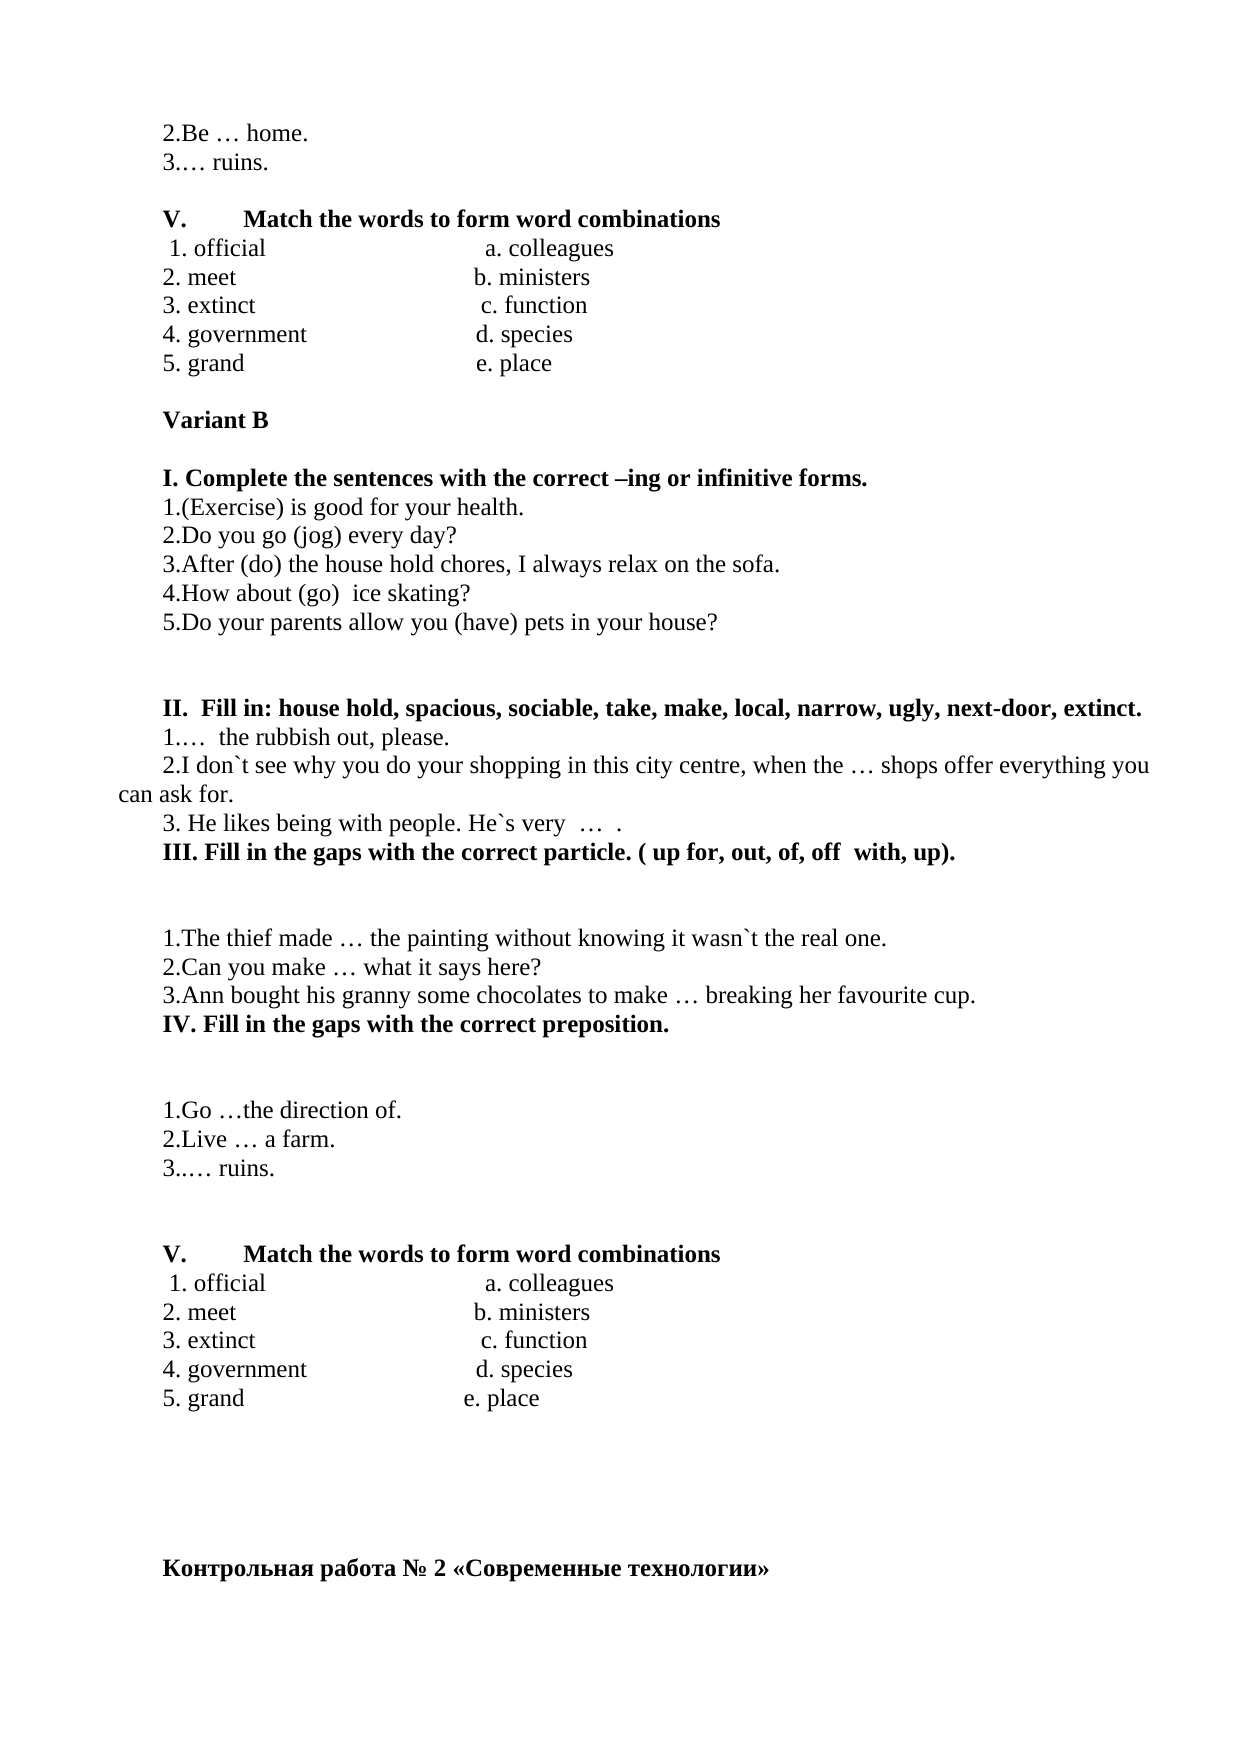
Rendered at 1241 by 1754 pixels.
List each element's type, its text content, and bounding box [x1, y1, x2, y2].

text 3..… ruins. [118, 1153, 1152, 1182]
text 5. grand e. place [118, 1383, 1152, 1412]
text 1.The thief made … the painting without knowing it wasn`t the real one. [118, 923, 1152, 952]
text 3.After (do) the house hold chores, I always relax on the sofa. [118, 549, 1152, 578]
text 4. government d. species [118, 319, 1152, 348]
text I. Complete the sentences with the correct –ing or infinitive forms. [118, 463, 1152, 492]
text 4. government d. species [118, 1354, 1152, 1383]
text 2.I don`t see why you do your shopping in this city centre, when the … shops offer everything you can ask for. [118, 751, 1152, 808]
text 2.Be … home. [118, 118, 1152, 147]
text 1.… the rubbish out, please. [118, 722, 1152, 751]
text 3. He likes being with people. He`s very … . [118, 808, 1152, 837]
text 3. extinct c. function [118, 291, 1152, 319]
text 3. extinct c. function [118, 1326, 1152, 1354]
text V. Match the words to form word combinations [118, 204, 1152, 233]
text 1. official a. colleagues [118, 233, 1152, 262]
text 1. official a. colleagues [118, 1268, 1152, 1297]
text 5.Do your parents allow you (have) pets in your house? [118, 607, 1152, 636]
text 1.Go …the direction of. [118, 1096, 1152, 1124]
text III. Fill in the gaps with the correct particle. ( up for, out, of, off with, up). [118, 837, 1152, 866]
text 5. grand e. place [118, 348, 1152, 377]
text IV. Fill in the gaps with the correct preposition. [118, 1009, 1152, 1038]
text 2. meet b. ministers [118, 1297, 1152, 1326]
text II. Fill in: house hold, spacious, sociable, take, make, local, narrow, ugly, next-door, extinct. [118, 693, 1152, 722]
text V. Match the words to form word combinations [118, 1239, 1152, 1268]
text 2.Do you go (jog) every day? [118, 521, 1152, 549]
text 2.Live … a farm. [118, 1124, 1152, 1153]
text 3.Ann bought his granny some chocolates to make … breaking her favourite cup. [118, 981, 1152, 1009]
text 1.(Exercise) is good for your health. [118, 492, 1152, 521]
text Variant B [118, 406, 1152, 434]
text 2. meet b. ministers [118, 262, 1152, 291]
text 4.How about (go) ice skating? [118, 578, 1152, 607]
text 3.… ruins. [118, 147, 1152, 176]
text 2.Can you make … what it says here? [118, 952, 1152, 981]
text Контрольная работа № 2 «Современные технологии» [118, 1553, 1152, 1581]
